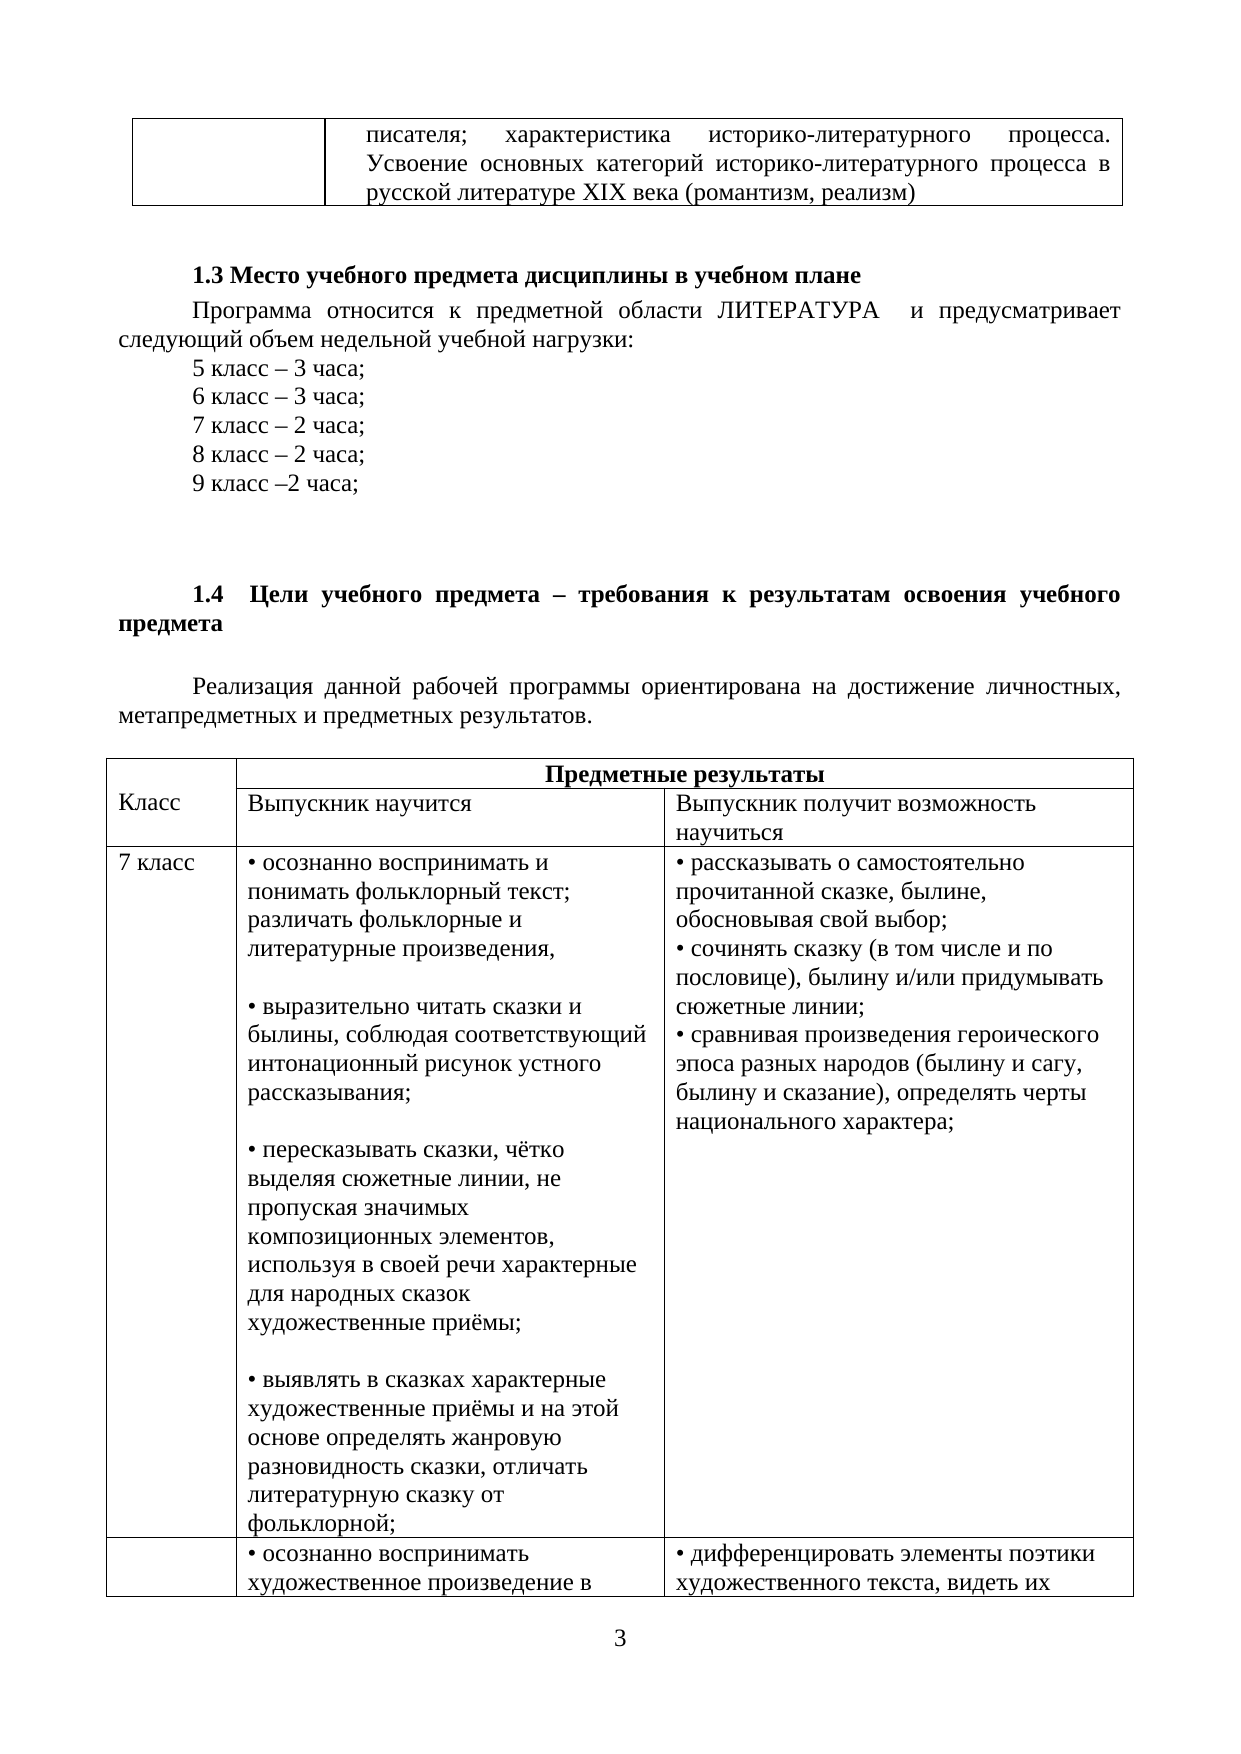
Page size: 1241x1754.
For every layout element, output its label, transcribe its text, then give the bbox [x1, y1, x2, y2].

table_cell 7 класс [107, 847, 236, 1537]
text 9 класс –2 часа; [118, 468, 1122, 496]
table_cell 9 [133, 119, 324, 205]
text 5 класс – 3 часа; [118, 353, 1122, 381]
text 6 класс – 3 часа; [118, 381, 1122, 410]
table_cell • осознанно воспринимать и понимать фольклорный текст; различать фольклорные и литературные произведения, • выразительно читать сказки и былины, соблюдая соответствующий интонационный рисунок устного рассказывания; • пересказывать сказки, чётко выделяя сюжетные линии, не пропуская значимых композиционных элементов, используя в своей речи характерные для народных сказок художественные приёмы; • выявлять в сказках характерные художественные приёмы и на этой основе определять жанровую разновидность сказки, отличать литературную сказку от фольклорной; [237, 847, 664, 1537]
text 7 класс – 2 часа; [118, 410, 1122, 439]
subtitle 1.4 Цели учебного предмета – требования к результатам освоения учебного предмета [118, 579, 1122, 636]
text 8 класс – 2 часа; [118, 439, 1122, 468]
table_cell [107, 1538, 236, 1596]
subtitle 1.3 Место учебного предмета дисциплины в учебном плане [118, 260, 1122, 289]
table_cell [326, 119, 1122, 205]
table_header Предметные результаты [237, 759, 1133, 787]
table_cell • рассказывать о самостоятельно прочитанной сказке, былине, обосновывая свой выбор; • сочинять сказку (в том числе и по пословице), былину и/или придумывать сюжетные линии; • сравнивая произведения героического эпоса разных народов (былину и сагу, былину и сказание), определять черты национального характера; [665, 847, 1133, 1537]
table_header Класс [107, 759, 236, 846]
table_cell Выпускник научится [237, 789, 664, 846]
table_cell Выпускник получит возможность научиться [665, 789, 1133, 846]
text Программа относится к предметной области ЛИТЕРАТУРА и предусматривает следующий объем недельной учебной нагрузки: [118, 295, 1122, 353]
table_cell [237, 1538, 664, 1596]
text Реализация данной рабочей программы ориентирована на достижение личностных, метапредметных и предметных результатов. [118, 671, 1122, 729]
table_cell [665, 1538, 1133, 1596]
